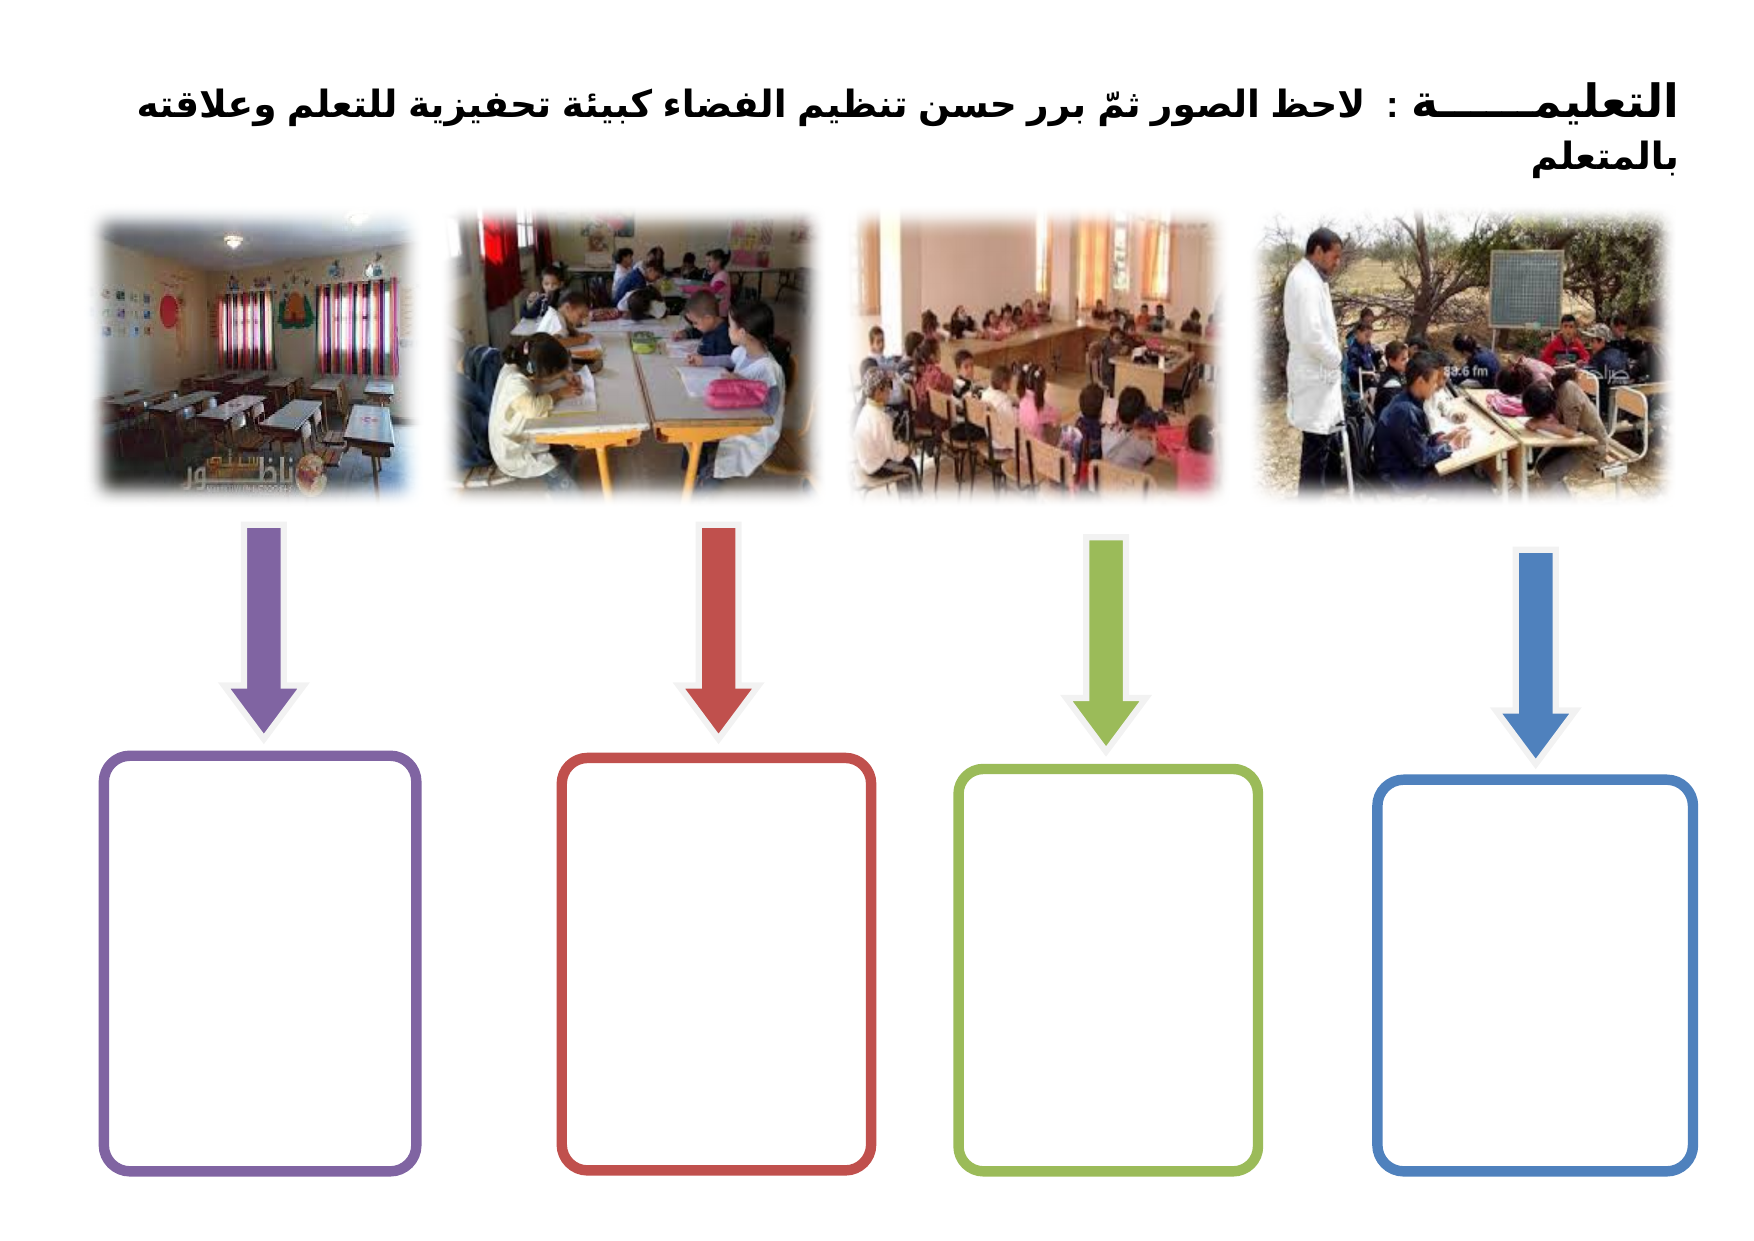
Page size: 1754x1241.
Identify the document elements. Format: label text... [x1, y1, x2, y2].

picture [114, 234, 395, 479]
picture [470, 234, 797, 478]
picture [1277, 234, 1648, 478]
picture [874, 234, 1201, 478]
text التعليمــــــة : لاحظ الصور ثمّ برر حسن تنظيم الفضاء كبيئة تحفيزية للتعلم وعلاقته بالمتعلم [75, 75, 1679, 177]
